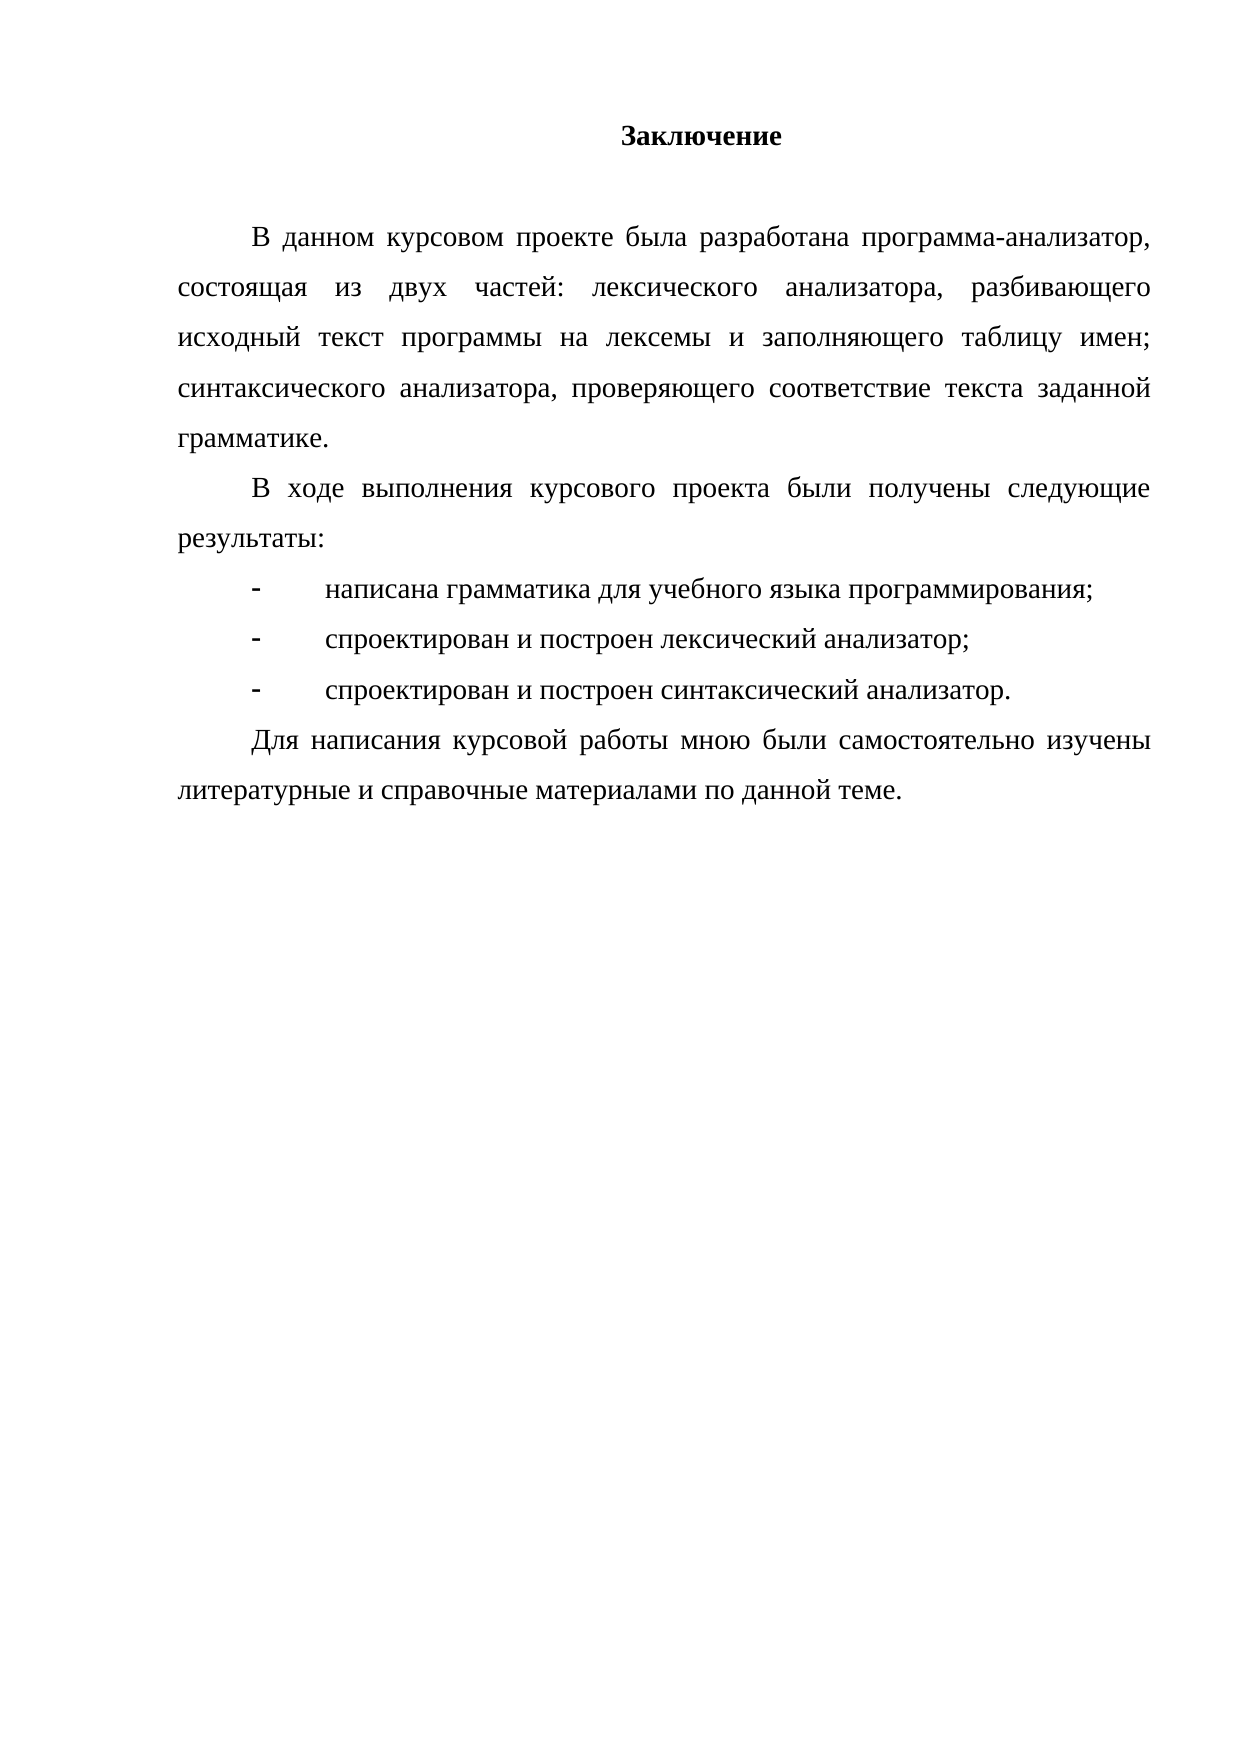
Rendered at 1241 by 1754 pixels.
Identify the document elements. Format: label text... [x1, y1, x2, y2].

text Заключение [177, 118, 1152, 152]
list написана грамматика для учебного языка программирования; [177, 571, 1152, 604]
text В ходе выполнения курсового проекта были получены следующие результаты: [177, 470, 1152, 554]
list спроектирован и построен синтаксический анализатор. [177, 672, 1152, 705]
list спроектирован и построен лексический анализатор; [177, 621, 1152, 655]
text В данном курсовом проекте была разработана программа-анализатор, состоящая из двух частей: лексического анализатора, разбивающего исходный текст программы на лексемы и заполняющего таблицу имен; синтаксического анализатора, проверяющего соответствие текста заданной грамматике. [177, 219, 1152, 453]
text Для написания курсовой работы мною были самостоятельно изучены литературные и справочные материалами по данной теме. [177, 722, 1152, 806]
